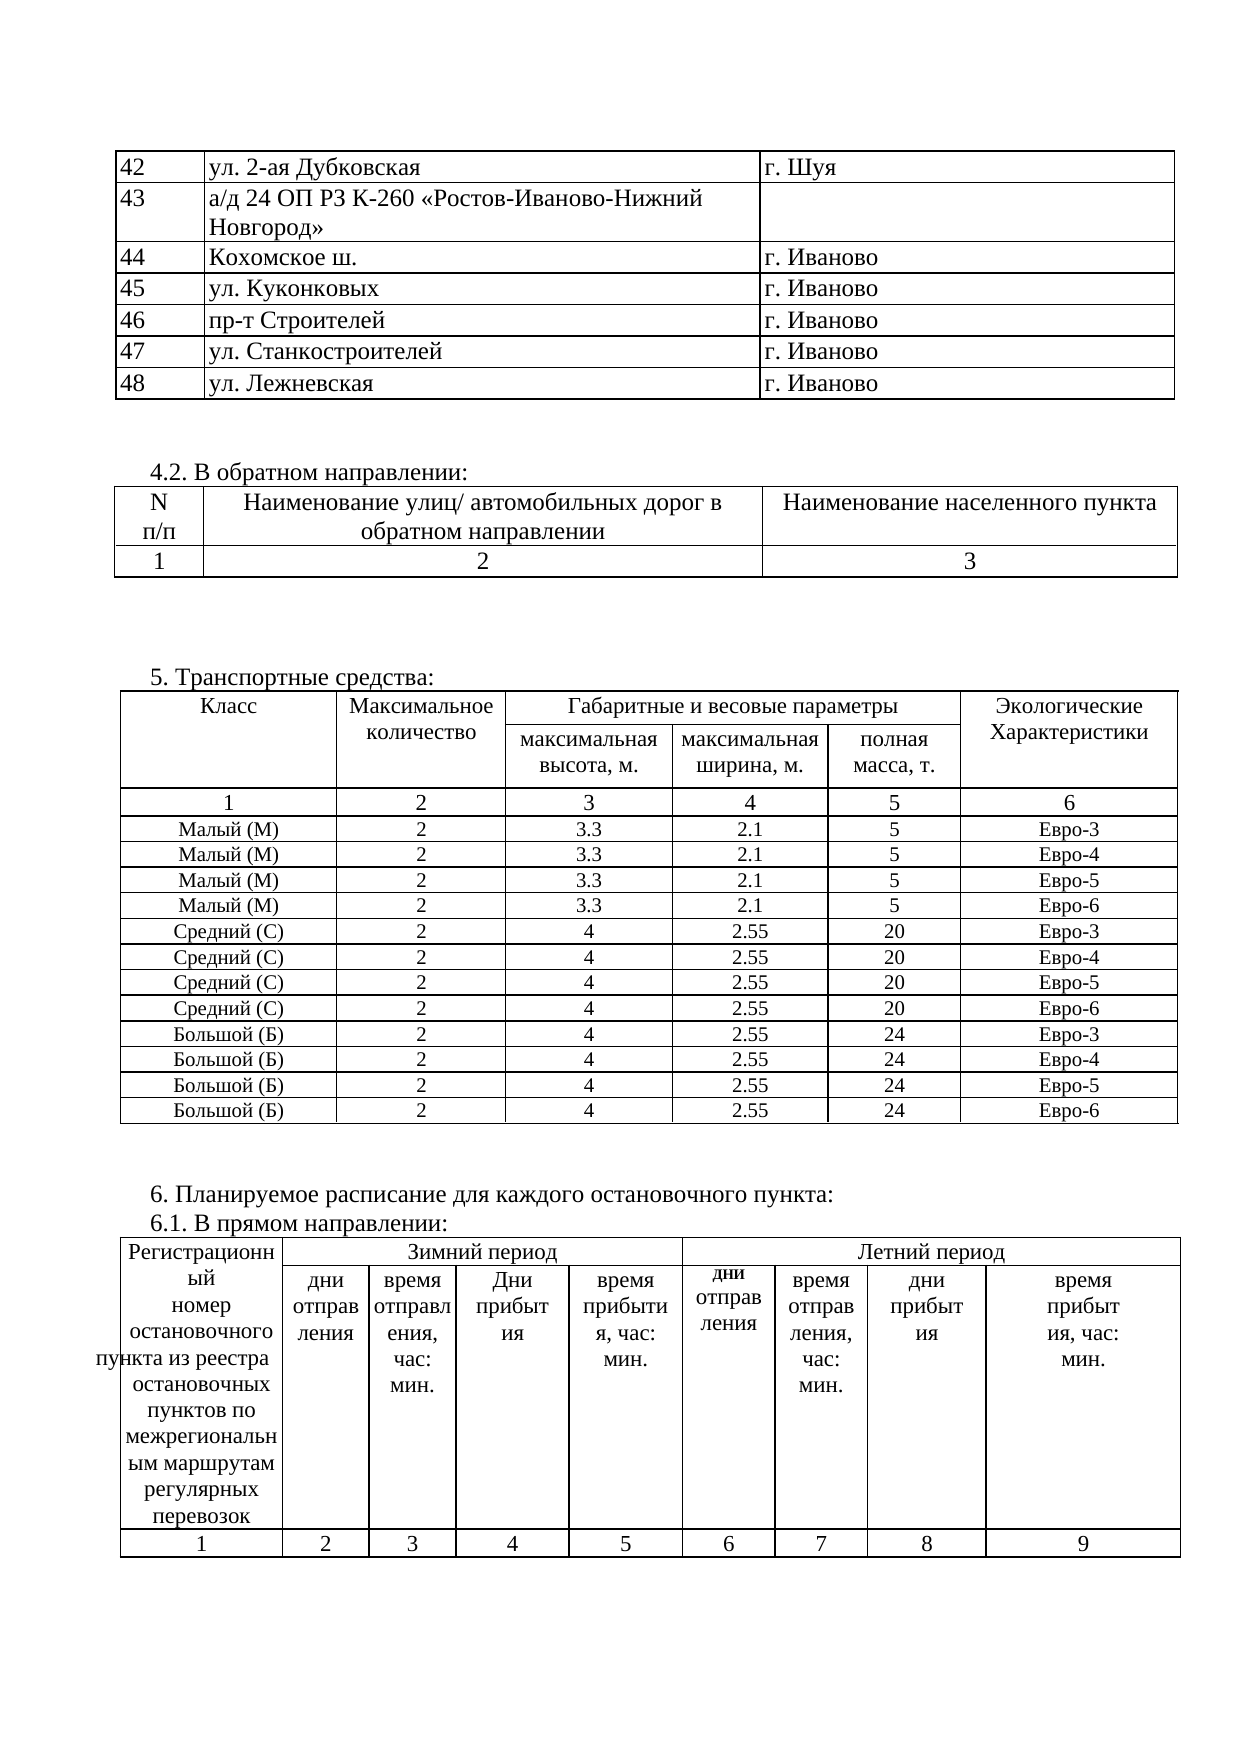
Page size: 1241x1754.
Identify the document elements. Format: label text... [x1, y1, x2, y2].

table_cell время прибыт ия, час: мин. [987, 1266, 1180, 1528]
table_cell 3.3 [506, 893, 672, 917]
table_cell время отправл ения, час: мин. [370, 1266, 455, 1528]
table_cell Дни прибыт ия [457, 1266, 568, 1528]
table_cell 4 [457, 1530, 568, 1556]
table_cell 2.55 [673, 919, 827, 943]
table_cell Евро-6 [961, 1098, 1177, 1122]
table_cell 20 [829, 996, 960, 1020]
table_header Класс [121, 692, 336, 787]
table_cell время прибыти я, час: мин. [570, 1266, 682, 1528]
table_cell 24 [829, 1098, 960, 1122]
table_cell Большой (Б) [121, 1022, 336, 1046]
table_header N п/п [115, 487, 203, 545]
table_header Наименование улиц/ автомобильных дорог в обратном направлении [204, 487, 762, 545]
table_cell 5 [829, 817, 960, 841]
table_cell 5 [829, 842, 960, 866]
table_cell 2.1 [673, 893, 827, 917]
table_cell а/д 24 ОП РЗ К-260 «Ростов-Иваново-Нижний Новгород» [205, 183, 759, 241]
text 6.1. В прямом направлении: [150, 1208, 1090, 1237]
text 5. Транспортные средства: [150, 662, 1090, 690]
table_cell 3 [370, 1530, 455, 1556]
table_cell полная масса, т. [829, 725, 960, 787]
table_cell 2 [337, 919, 505, 943]
table_cell Большой (Б) [121, 1047, 336, 1071]
table_cell 1 [121, 1530, 282, 1556]
table_cell Средний (С) [121, 970, 336, 994]
table_cell Евро-3 [961, 919, 1177, 943]
table_cell 2.1 [673, 842, 827, 866]
table_cell Средний (С) [121, 919, 336, 943]
table_cell 2 [337, 945, 505, 969]
table_cell 3 [763, 545, 1177, 576]
table_cell ДНИ отправ ления [683, 1266, 774, 1528]
table_cell 48 [117, 368, 204, 398]
table_cell 2 [283, 1530, 368, 1556]
table_cell 5 [829, 868, 960, 892]
table_cell Средний (С) [121, 996, 336, 1020]
table_header Зимний период [283, 1238, 682, 1264]
table_cell г. Иваново [761, 242, 1174, 272]
table_cell 2 [337, 996, 505, 1020]
table_cell Евро-4 [961, 1047, 1177, 1071]
table_cell 5 [829, 789, 960, 815]
table_cell 2.55 [673, 1047, 827, 1071]
text 6. Планируемое расписание для каждого остановочного пункта: [150, 1179, 1090, 1208]
table_cell 2 [337, 868, 505, 892]
table_cell дни прибыт ия [868, 1266, 985, 1528]
table_cell Евро-3 [961, 1022, 1177, 1046]
table_cell 3.3 [506, 842, 672, 866]
table_cell 4 [506, 1047, 672, 1071]
table_cell 24 [829, 1022, 960, 1046]
table_cell 2 [204, 546, 762, 576]
table_cell 5 [829, 893, 960, 917]
table_cell 2 [337, 1098, 505, 1122]
table_cell Евро-5 [961, 1073, 1177, 1097]
table_cell 6 [683, 1530, 774, 1556]
table_cell Евро-5 [961, 970, 1177, 994]
table_cell 4 [506, 945, 672, 969]
table_header Наименование населенного пункта [763, 487, 1177, 545]
table_cell 3.3 [506, 868, 672, 892]
table_header Максимальное количество [337, 692, 505, 787]
table_cell 46 [117, 305, 204, 335]
table_cell 20 [829, 945, 960, 969]
table_cell Малый (М) [121, 842, 336, 866]
table_cell ул. 2-ая Дубковская [205, 152, 759, 181]
table_cell Кохомское ш. [205, 242, 759, 272]
table_cell 44 [117, 242, 204, 272]
table_cell ул. Лежневская [205, 368, 759, 398]
table_cell дни отправ ления [283, 1266, 368, 1528]
table_cell Большой (Б) [121, 1073, 336, 1097]
table_cell 42 [117, 152, 204, 181]
table_cell 20 [829, 970, 960, 994]
table_cell 4 [506, 919, 672, 943]
table_cell 2 [337, 970, 505, 994]
table_cell Евро-6 [961, 996, 1177, 1020]
table_cell максимальная ширина, м. [673, 725, 827, 787]
table_cell 47 [117, 337, 204, 366]
table_cell 43 [117, 183, 204, 241]
table_cell Евро-6 [961, 893, 1177, 917]
table_cell время отправ ления, час: мин. [776, 1266, 867, 1528]
table_cell [761, 183, 1174, 241]
table_cell г. Иваново [761, 274, 1174, 303]
table_cell 6 [961, 789, 1177, 815]
table_cell 4 [506, 1073, 672, 1097]
table_header Экологические Характеристики [961, 692, 1177, 787]
table_cell 4 [506, 1022, 672, 1046]
table_cell 1 [121, 789, 336, 815]
table_cell 24 [829, 1073, 960, 1097]
table_cell Малый (М) [121, 868, 336, 892]
table_cell 4 [506, 1098, 672, 1122]
table_cell 2.55 [673, 996, 827, 1020]
table_cell 4 [506, 970, 672, 994]
table_cell 2.1 [673, 868, 827, 892]
table_cell 2 [337, 893, 505, 917]
table_cell 2 [337, 1073, 505, 1097]
table_cell 2 [337, 817, 505, 841]
text 4.2. В обратном направлении: [150, 457, 1090, 486]
table_cell 2 [337, 1022, 505, 1046]
table_cell ул. Куконковых [205, 274, 759, 303]
table_cell Малый (М) [121, 893, 336, 917]
table_header Габаритные и весовые параметры [506, 692, 960, 724]
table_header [121, 1238, 282, 1528]
table_cell 2 [337, 842, 505, 866]
table_cell г. Иваново [761, 305, 1174, 335]
table_cell 2.55 [673, 1073, 827, 1097]
table_cell 2.55 [673, 970, 827, 994]
table_cell 1 [115, 546, 203, 576]
table_cell 2.1 [673, 817, 827, 841]
table_cell Большой (Б) [121, 1098, 336, 1122]
table_cell 4 [506, 996, 672, 1020]
table_cell 3.3 [506, 817, 672, 841]
table_cell 5 [570, 1530, 682, 1556]
table_cell 2.55 [673, 945, 827, 969]
table_cell Евро-4 [961, 842, 1177, 866]
table_cell 9 [987, 1530, 1180, 1556]
table_cell Евро-4 [961, 945, 1177, 969]
table_cell 2 [337, 1047, 505, 1071]
table_cell Малый (М) [121, 817, 336, 841]
table_cell 8 [868, 1530, 985, 1556]
table_cell максимальная высота, м. [506, 725, 672, 787]
table_cell 2.55 [673, 1022, 827, 1046]
table_cell 24 [829, 1047, 960, 1071]
table_cell 3 [506, 789, 672, 815]
table_cell 2.55 [673, 1098, 827, 1122]
table_cell 4 [673, 789, 827, 815]
table_cell 7 [776, 1530, 867, 1556]
table_cell Средний (С) [121, 945, 336, 969]
table_cell 45 [117, 274, 204, 303]
table_cell г. Иваново [761, 337, 1174, 366]
table_cell 20 [829, 919, 960, 943]
table_header Летний период [683, 1238, 1180, 1264]
table_cell пр-т Строителей [205, 305, 759, 335]
table_cell 2 [337, 789, 505, 815]
table_cell г. Шуя [761, 152, 1174, 181]
table_cell Евро-3 [961, 817, 1177, 841]
table_cell ул. Станкостроителей [205, 337, 759, 366]
table_cell г. Иваново [761, 368, 1174, 398]
table_cell Евро-5 [961, 868, 1177, 892]
